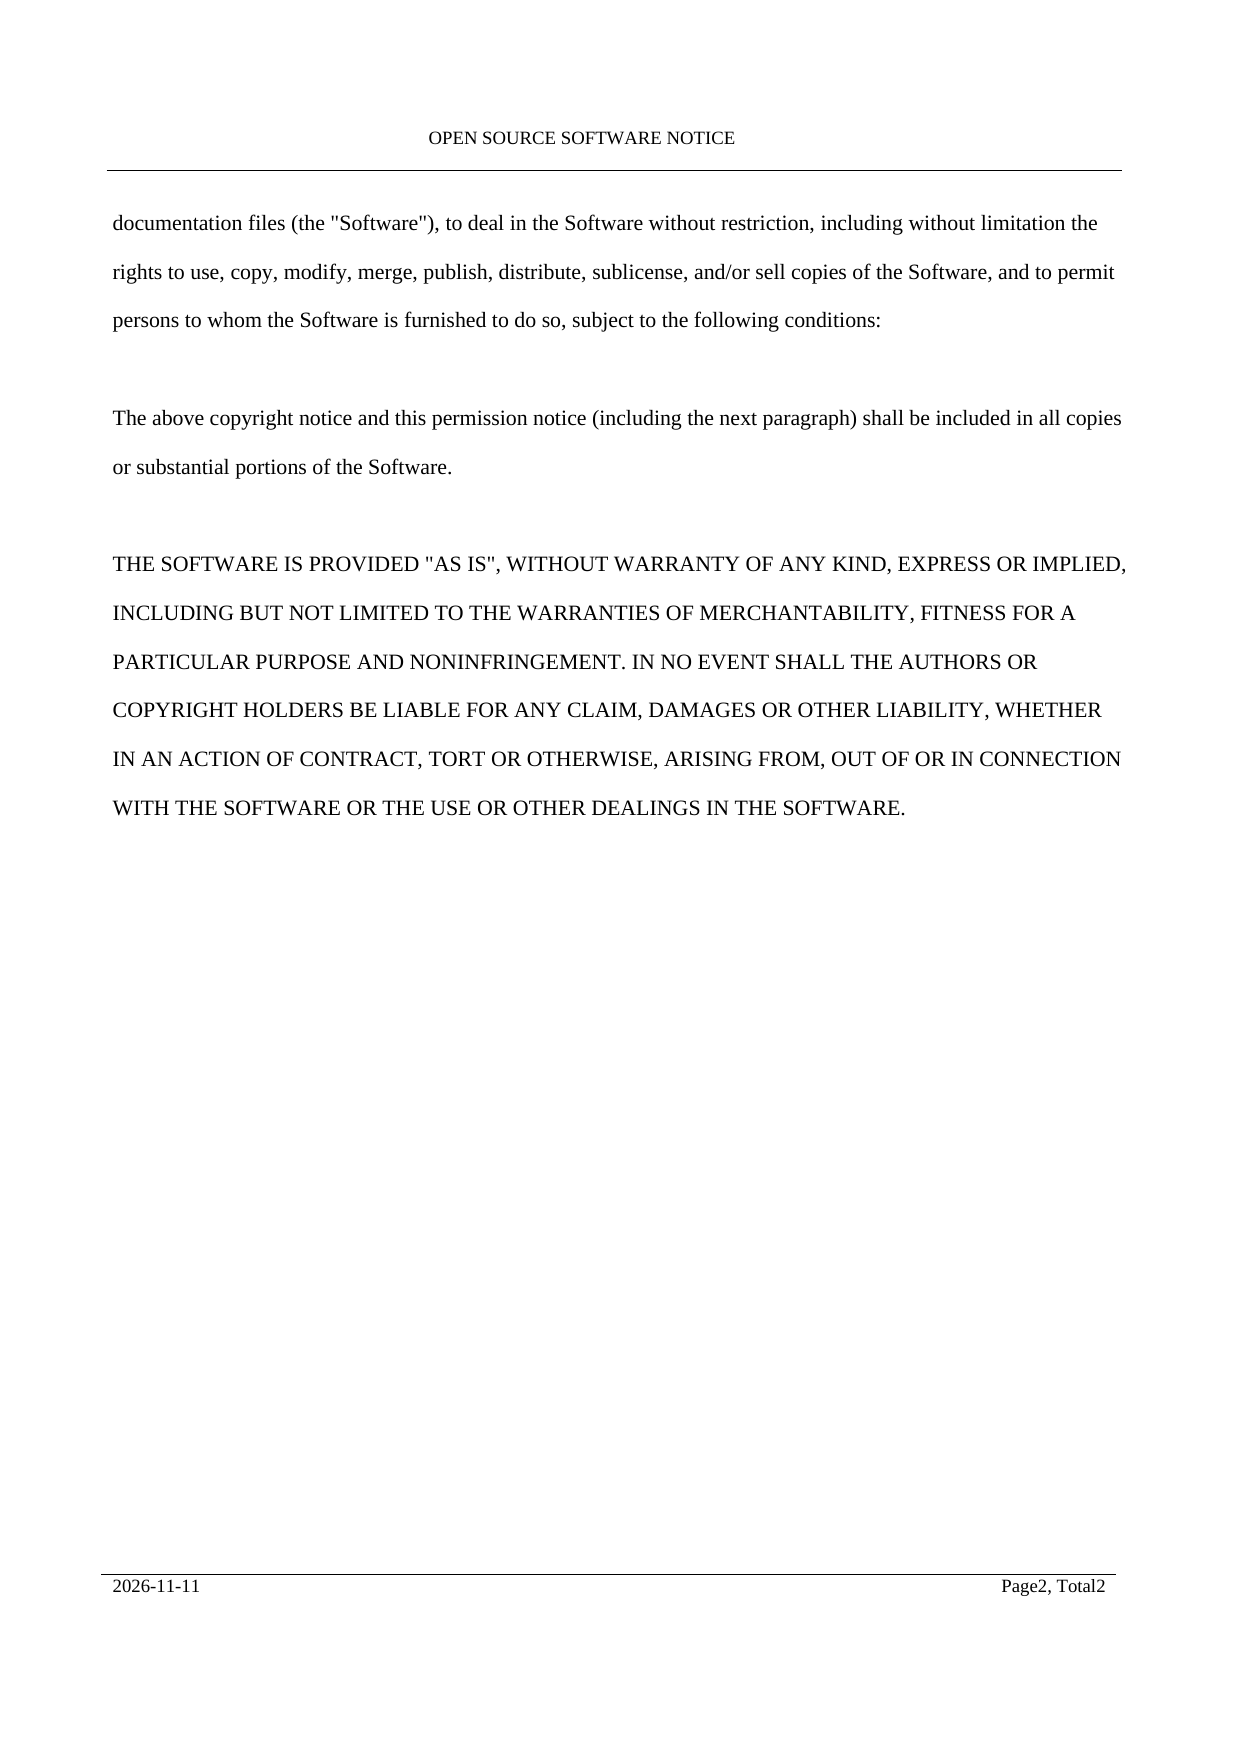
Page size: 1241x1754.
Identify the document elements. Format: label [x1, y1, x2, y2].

text [112, 206, 1128, 824]
